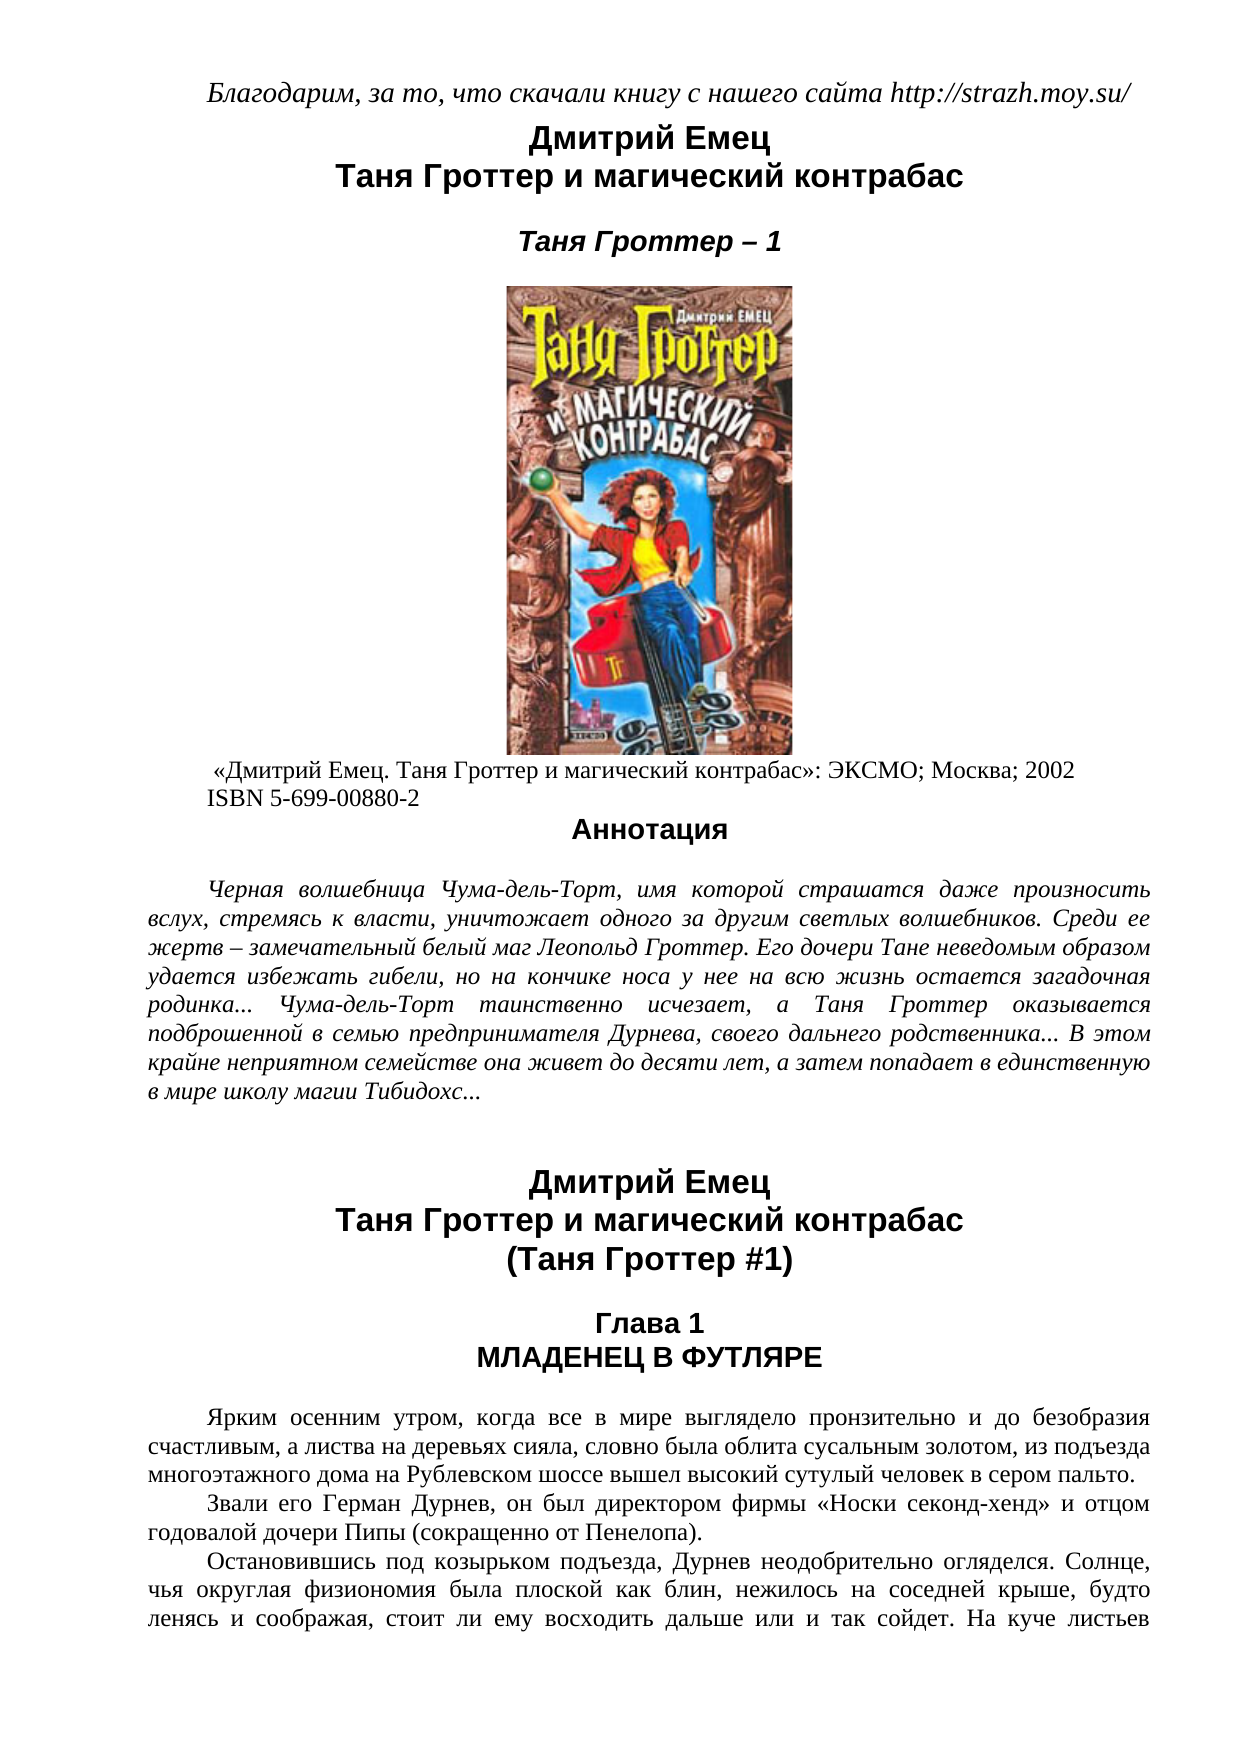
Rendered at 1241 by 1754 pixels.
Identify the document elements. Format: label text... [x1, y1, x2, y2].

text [148, 1546, 1152, 1632]
subtitle (Таня Гроттер #1) [148, 1239, 1152, 1277]
subtitle Глава 1 [148, 1306, 1152, 1340]
text Черная волшебница Чума-дель-Торт, имя которой страшатся даже произносить вслух, стремясь к власти, уничтожает одного за другим светлых волшебников. Среди ее жертв – замечательный белый маг Леопольд Гроттер. Его дочери Тане неведомым образом удается избежать гибели, но на кончике носа у нее на всю жизнь остается загадочная родинка... Чума-дель-Торт таинственно исчезает, а Таня Гроттер оказывается подброшенной в семью предпринимателя Дурнева, своего дальнего родственника... В этом крайне неприятном семействе она живет до десяти лет, а затем попадает в единственную в мире школу магии Тибидохс... [148, 874, 1152, 1104]
subtitle Таня Гроттер и магический контрабас [148, 1201, 1152, 1239]
subtitle Таня Гроттер – 1 [148, 224, 1152, 257]
text Ярким осенним утром, когда все в мире выглядело пронзительно и до безобразия счастливым, а листва на деревьях сияла, словно была облита сусальным золотом, из подъезда многоэтажного дома на Рублевском шоссе вышел высокий сутулый человек в сером пальто. [148, 1402, 1152, 1488]
subtitle Аннотация [148, 812, 1152, 846]
subtitle Дмитрий Емец [148, 1162, 1152, 1201]
text Звали его Герман Дурнев, он был директором фирмы «Носки секонд-хенд» и отцом годовалой дочери Пипы (сокращенно от Пенелопа). [148, 1488, 1152, 1546]
subtitle МЛАДЕНЕЦ В ФУТЛЯРЕ [148, 1340, 1152, 1373]
picture [506, 286, 793, 755]
text «Дмитрий Емец. Таня Гроттер и магический контрабас»: ЭКСМО; Москва; 2002 [148, 755, 1152, 783]
subtitle Таня Гроттер и магический контрабас [148, 157, 1152, 195]
subtitle Дмитрий Емец [148, 118, 1152, 157]
text ISBN 5-699-00880-2 [148, 783, 1152, 812]
